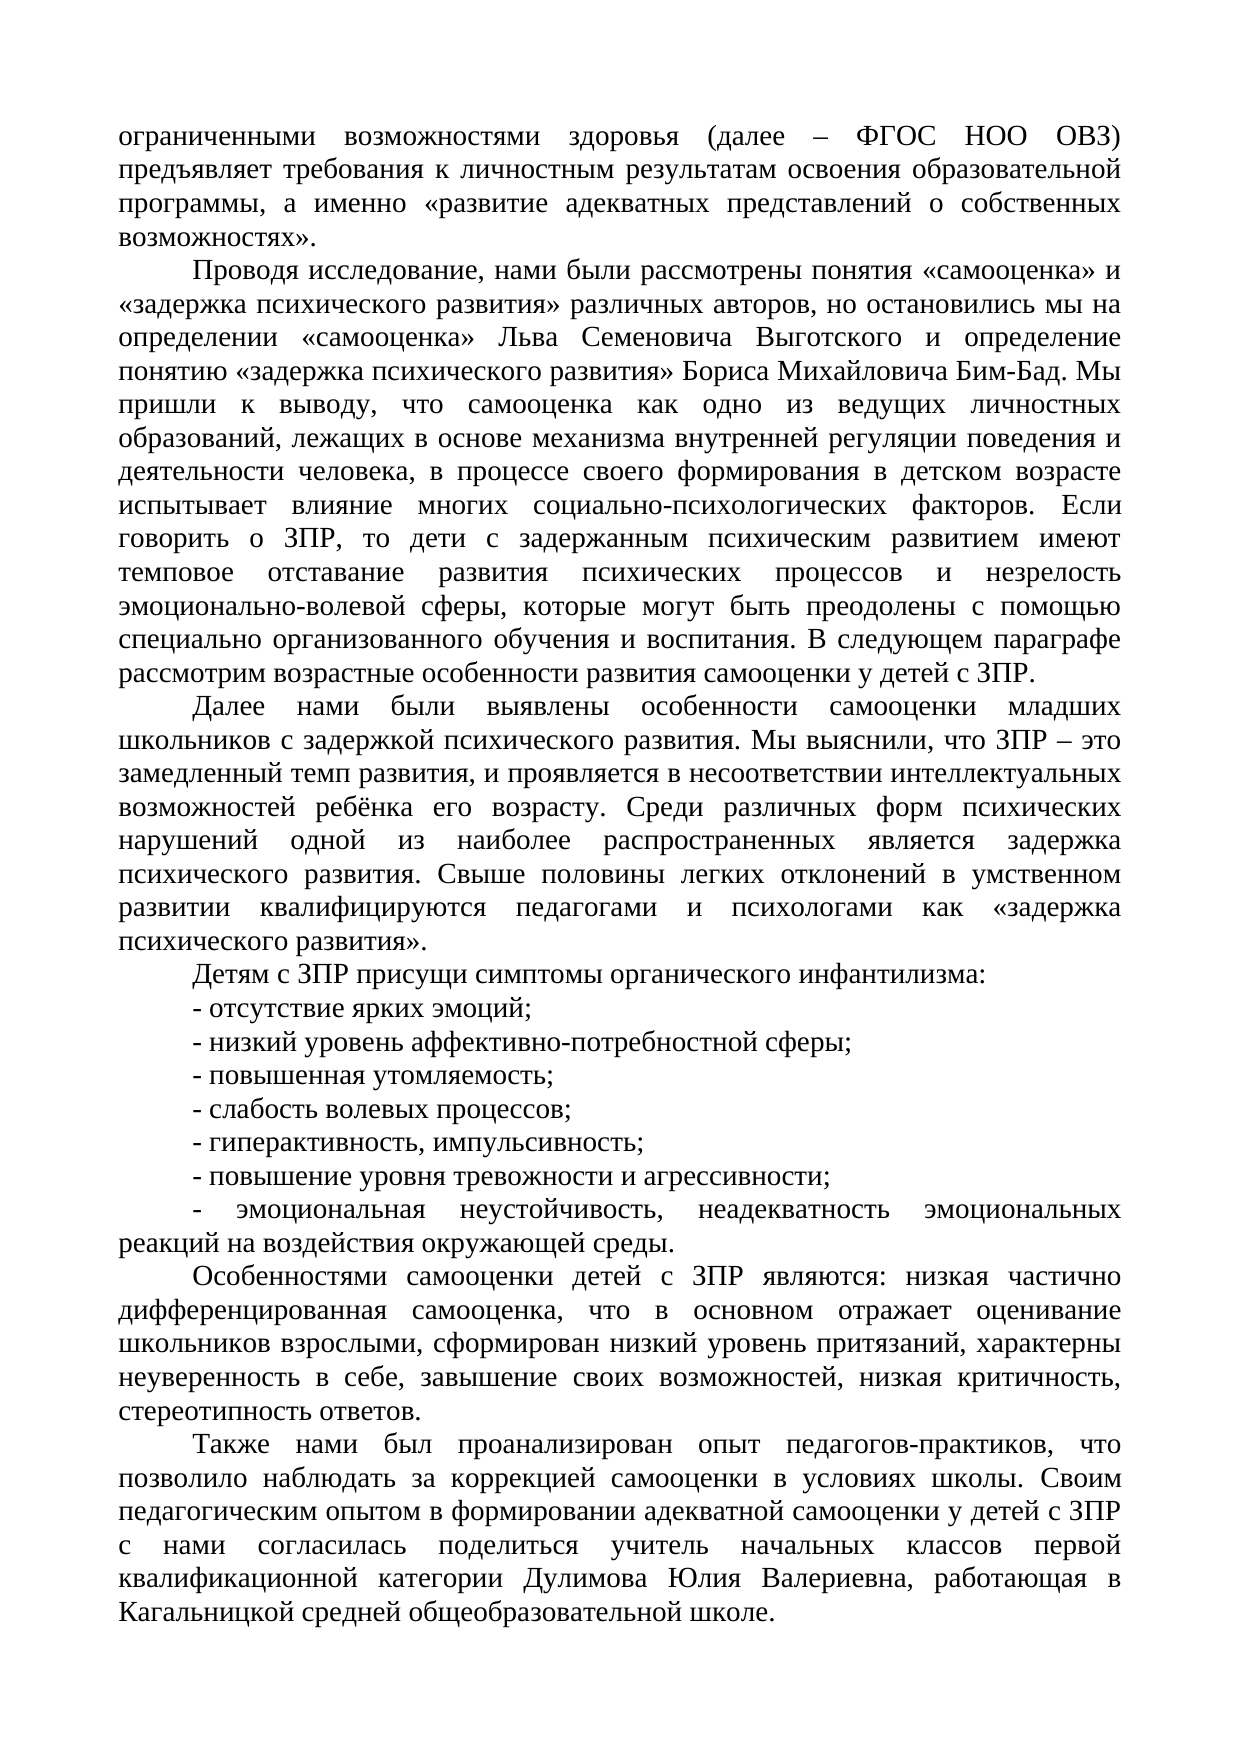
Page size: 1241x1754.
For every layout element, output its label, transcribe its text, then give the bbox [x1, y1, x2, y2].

text - гиперактивность, импульсивность; [118, 1124, 1122, 1158]
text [118, 118, 1122, 252]
text - отсутствие ярких эмоций; [118, 990, 1122, 1024]
text Далее нами были выявлены особенности самооценки младших школьников с задержкой психического развития. Мы выяснили, что ЗПР – это замедленный темп развития, и проявляется в несоответствии интеллектуальных возможностей ребёнка его возрасту. Среди различных форм психических нарушений одной из наиболее распространенных является задержка психического развития. Свыше половины легких отклонений в умственном развитии квалифицируются педагогами и психологами как «задержка психического развития». [118, 688, 1122, 957]
text Также нами был проанализирован опыт педагогов-практиков, что позволило наблюдать за коррекцией самооценки в условиях школы. Своим педагогическим опытом в формировании адекватной самооценки у детей с ЗПР с нами согласилась поделиться учитель начальных классов первой квалификационной категории Дулимова Юлия Валериевна, работающая в Кагальницкой средней общеобразовательной школе. [118, 1426, 1122, 1627]
text - низкий уровень аффективно-потребностной сферы; [118, 1024, 1122, 1057]
text - эмоциональная неустойчивость, неадекватность эмоциональных реакций на воздействия окружающей среды. [118, 1191, 1122, 1258]
text - повышение уровня тревожности и агрессивности; [118, 1158, 1122, 1191]
text Особенностями самооценки детей с ЗПР являются: низкая частично дифференцированная самооценка, что в основном отражает оценивание школьников взрослыми, сформирован низкий уровень притязаний, характерны неуверенность в себе, завышение своих возможностей, низкая критичность, стереотипность ответов. [118, 1258, 1122, 1426]
text - слабость волевых процессов; [118, 1091, 1122, 1124]
text Проводя исследование, нами были рассмотрены понятия «самооценка» и «задержка психического развития» различных авторов, но остановились мы на определении «самооценка» Льва Семеновича Выготского и определение понятию «задержка психического развития» Бориса Михайловича Бим-Бад. Мы пришли к выводу, что самооценка как одно из ведущих личностных образований, лежащих в основе механизма внутренней регуляции поведения и деятельности человека, в процессе своего формирования в детском возрасте испытывает влияние многих социально-психологических факторов. Если говорить о ЗПР, то дети с задержанным психическим развитием имеют темповое отставание развития психических процессов и незрелость эмоционально-волевой сферы, которые могут быть преодолены с помощью специально организованного обучения и воспитания. В следующем параграфе рассмотрим возрастные особенности развития самооценки у детей с ЗПР. [118, 252, 1122, 688]
text Детям с ЗПР присущи симптомы органического инфантилизма: [118, 957, 1122, 990]
text - повышенная утомляемость; [118, 1057, 1122, 1091]
